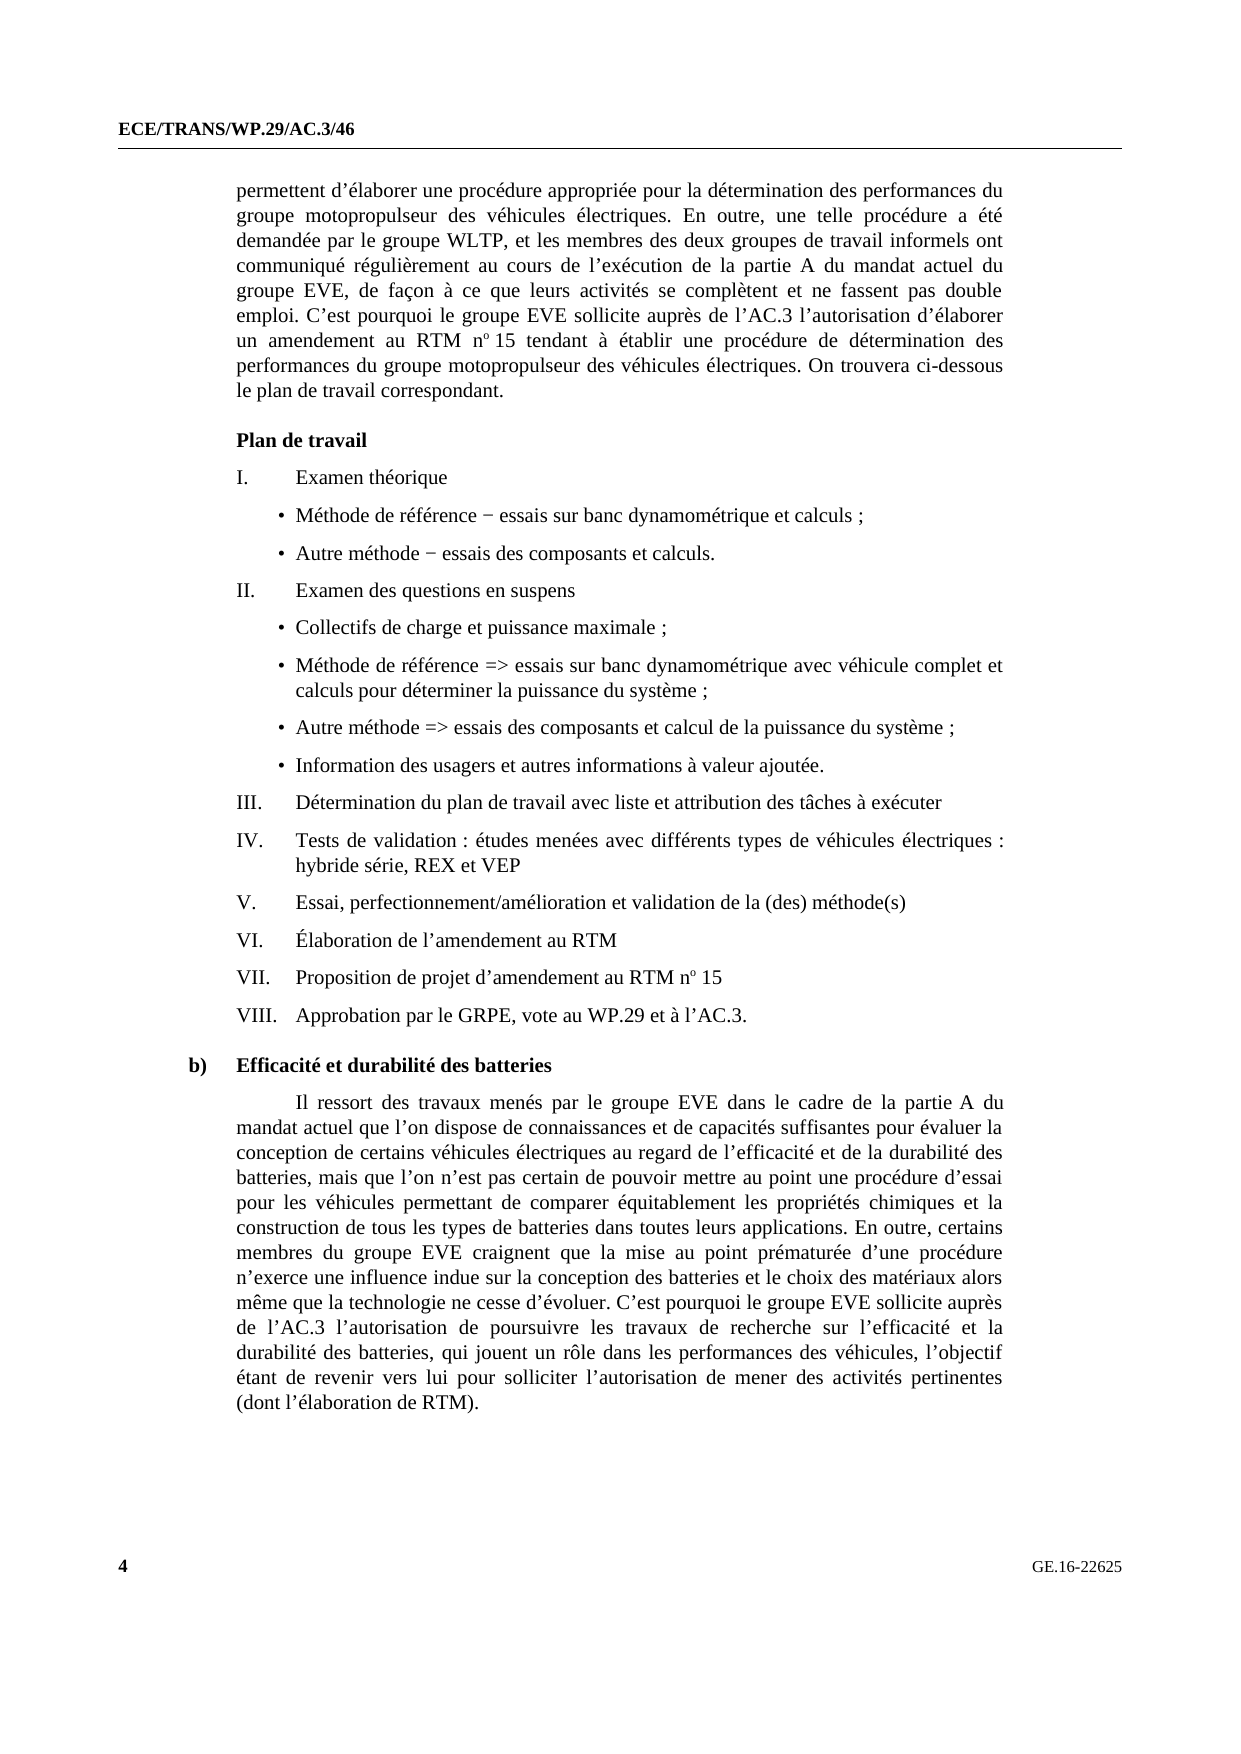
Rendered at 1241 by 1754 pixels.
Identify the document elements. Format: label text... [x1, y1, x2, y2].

text II. Examen des questions en suspens [236, 577, 1004, 602]
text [236, 177, 1004, 402]
text Autre méthode − essais des composants et calculs. [278, 540, 1122, 565]
text Méthode de référence − essais sur banc dynamométrique et calculs ; [278, 502, 1122, 527]
list Autre méthode => essais des composants et calcul de la puissance du système ; [278, 715, 1004, 740]
list Collectifs de charge et puissance maximale ; [278, 615, 1004, 640]
text III. Détermination du plan de travail avec liste et attribution des tâches à exécuter [236, 790, 1004, 815]
list Méthode de référence => essais sur banc dynamométrique avec véhicule complet et calculs pour déterminer la puissance du système ; [278, 652, 1004, 702]
text I. Examen théorique [236, 465, 1004, 490]
text VI. Élaboration de l’amendement au RTM [236, 927, 1004, 952]
list Information des usagers et autres informations à valeur ajoutée. [278, 752, 1004, 777]
text VIII. Approbation par le GRPE, vote au WP.29 et à l’AC.3. [236, 1002, 1004, 1027]
text Il ressort des travaux menés par le groupe EVE dans le cadre de la partie A du mandat actuel que l’on dispose de connaissances et de capacités suffisantes pour évaluer la conception de certains véhicules électriques au regard de l’efficacité et de la durabilité des batteries, mais que l’on n’est pas certain de pouvoir mettre au point une procédure d’essai pour les véhicules permettant de comparer équitablement les propriétés chimiques et la construction de tous les types de batteries dans toutes leurs applications. En outre, certains membres du groupe EVE craignent que la mise au point prématurée d’une procédure n’exerce une influence indue sur la conception des batteries et le choix des matériaux alors même que la technologie ne cesse d’évoluer. C’est pourquoi le groupe EVE sollicite auprès de l’AC.3 l’autorisation de poursuivre les travaux de recherche sur l’efficacité et la durabilité des batteries, qui jouent un rôle dans les performances des véhicules, l’objectif étant de revenir vers lui pour solliciter l’autorisation de mener des activités pertinentes (dont l’élaboration de RTM). [236, 1090, 1004, 1415]
text V. Essai, perfectionnement/amélioration et validation de la (des) méthode(s) [236, 890, 1004, 915]
text VII. Proposition de projet d’amendement au RTM no 15 [236, 965, 1004, 990]
text IV. Tests de validation : études menées avec différents types de véhicules électriques : hybride série, REX et VEP [236, 827, 1004, 877]
text Plan de travail [118, 427, 1004, 452]
text b) Efficacité et durabilité des batteries [118, 1052, 1004, 1077]
